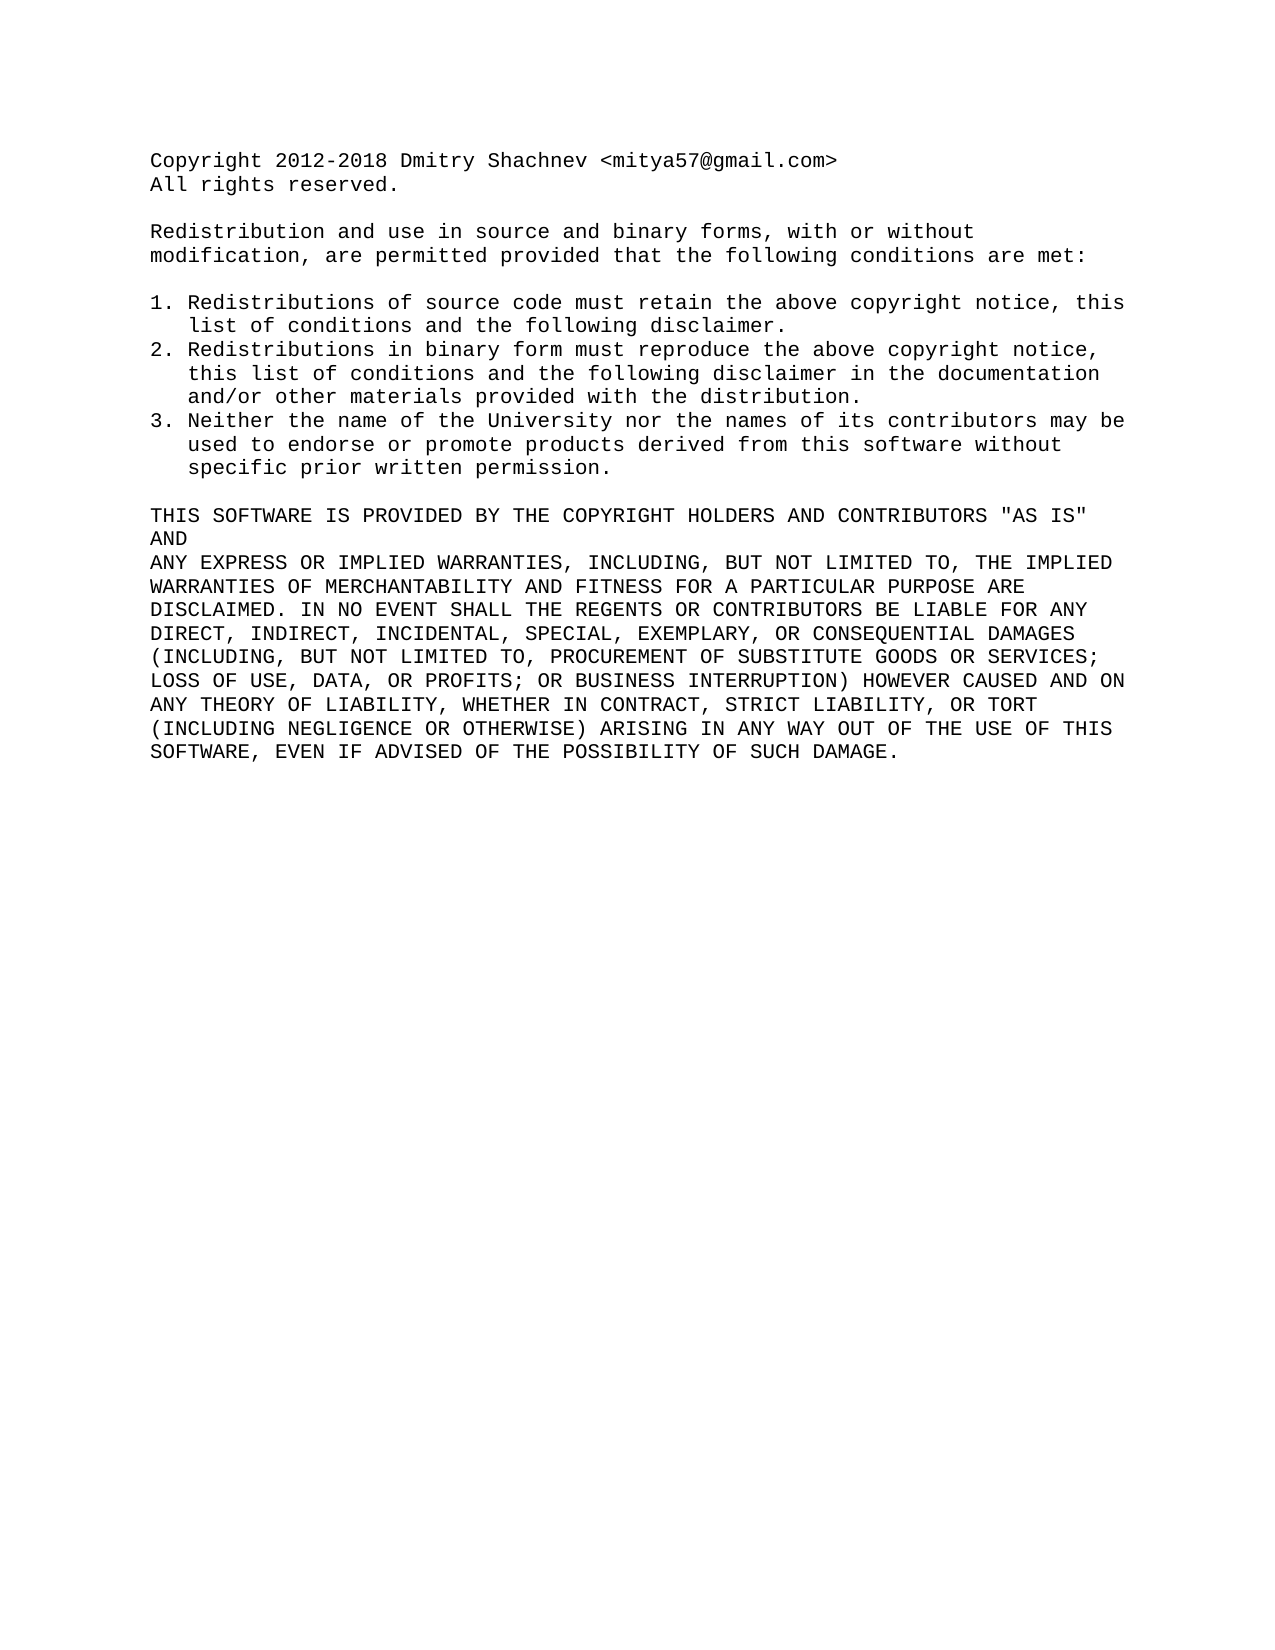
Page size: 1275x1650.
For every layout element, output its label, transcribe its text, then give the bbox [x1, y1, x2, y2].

text ANY EXPRESS OR IMPLIED WARRANTIES, INCLUDING, BUT NOT LIMITED TO, THE IMPLIED [150, 552, 1125, 576]
text All rights reserved. [150, 174, 1125, 197]
text THIS SOFTWARE IS PROVIDED BY THE COPYRIGHT HOLDERS AND CONTRIBUTORS "AS IS" AND [150, 505, 1125, 552]
text (INCLUDING NEGLIGENCE OR OTHERWISE) ARISING IN ANY WAY OUT OF THE USE OF THIS [150, 717, 1125, 741]
text WARRANTIES OF MERCHANTABILITY AND FITNESS FOR A PARTICULAR PURPOSE ARE [150, 576, 1125, 599]
text DISCLAIMED. IN NO EVENT SHALL THE REGENTS OR CONTRIBUTORS BE LIABLE FOR ANY [150, 599, 1125, 623]
text LOSS OF USE, DATA, OR PROFITS; OR BUSINESS INTERRUPTION) HOWEVER CAUSED AND ON [150, 670, 1125, 694]
text modification, are permitted provided that the following conditions are met: [150, 244, 1125, 268]
text (INCLUDING, BUT NOT LIMITED TO, PROCUREMENT OF SUBSTITUTE GOODS OR SERVICES; [150, 647, 1125, 670]
text Redistribution and use in source and binary forms, with or without [150, 221, 1125, 244]
text used to endorse or promote products derived from this software without [150, 434, 1125, 457]
text SOFTWARE, EVEN IF ADVISED OF THE POSSIBILITY OF SUCH DAMAGE. [150, 741, 1125, 765]
text specific prior written permission. [150, 457, 1125, 481]
text DIRECT, INDIRECT, INCIDENTAL, SPECIAL, EXEMPLARY, OR CONSEQUENTIAL DAMAGES [150, 623, 1125, 647]
text 1. Redistributions of source code must retain the above copyright notice, this [150, 292, 1125, 316]
text 3. Neither the name of the University nor the names of its contributors may be [150, 410, 1125, 434]
text Copyright 2012-2018 Dmitry Shachnev <mitya57@gmail.com> [150, 150, 1125, 174]
text 2. Redistributions in binary form must reproduce the above copyright notice, [150, 339, 1125, 363]
text and/or other materials provided with the distribution. [150, 386, 1125, 410]
text list of conditions and the following disclaimer. [150, 316, 1125, 339]
text this list of conditions and the following disclaimer in the documentation [150, 363, 1125, 386]
text ANY THEORY OF LIABILITY, WHETHER IN CONTRACT, STRICT LIABILITY, OR TORT [150, 694, 1125, 717]
